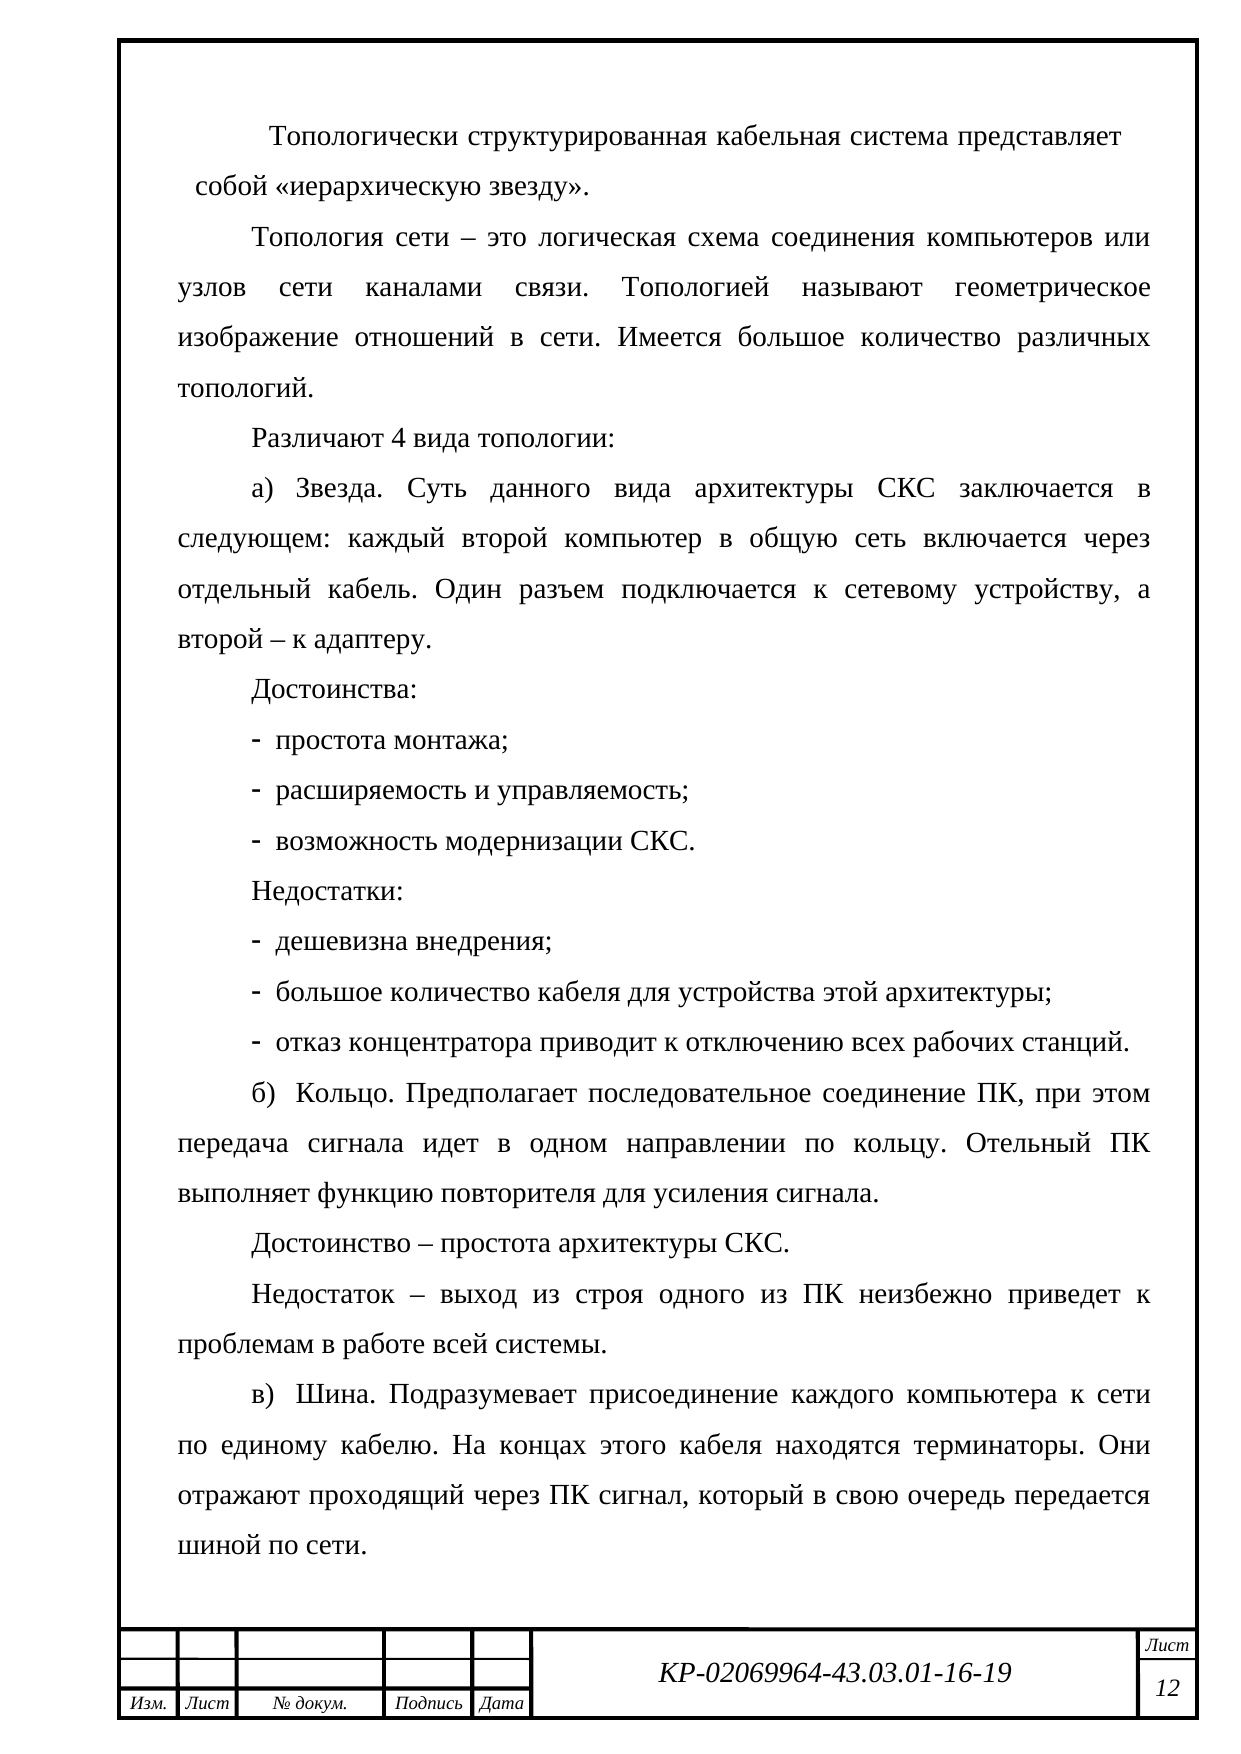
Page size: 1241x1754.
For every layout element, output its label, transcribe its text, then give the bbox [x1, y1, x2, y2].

list Шина. Подразумевает присоединение каждого компьютера к сети по единому кабелю. На концах этого кабеля находятся терминаторы. Они отражают проходящий через ПК сигнал, который в свою очередь передается шиной по сети. [177, 1377, 1152, 1561]
text Достоинство – простота архитектуры СКС. [177, 1226, 1152, 1259]
list расширяемость и управляемость; [177, 772, 1152, 806]
text Недостатки: [177, 873, 1152, 907]
text Недостаток – выход из строя одного из ПК неизбежно приведет к проблемам в работе всей системы. [177, 1276, 1152, 1360]
list простота монтажа; [177, 722, 1152, 756]
list дешевизна внедрения; [177, 923, 1152, 957]
text Достоинства: [177, 672, 1152, 705]
list возможность модернизации СКС. [177, 823, 1152, 856]
list Звезда. Суть данного вида архитектуры СКС заключается в следующем: каждый второй компьютер в общую сеть включается через отдельный кабель. Один разъем подключается к сетевому устройству, а второй – к адаптеру. [177, 470, 1152, 655]
list Кольцо. Предполагает последовательное соединение ПК, при этом передача сигнала идет в одном направлении по кольцу. Отельный ПК выполняет функцию повторителя для усиления сигнала. [177, 1075, 1152, 1209]
text Различают 4 вида топологии: [177, 420, 1152, 453]
text Топологически структурированная кабельная система представляет собой «иерархическую звезду». [195, 118, 1122, 202]
list отказ концентратора приводит к отключению всех рабочих станций. [177, 1024, 1152, 1058]
list большое количество кабеля для устройства этой архитектуры; [177, 974, 1152, 1007]
text Топология сети – это логическая схема соединения компьютеров или узлов сети каналами связи. Топологией называют геометрическое изображение отношений в сети. Имеется большое количество различных топологий. [177, 219, 1152, 403]
